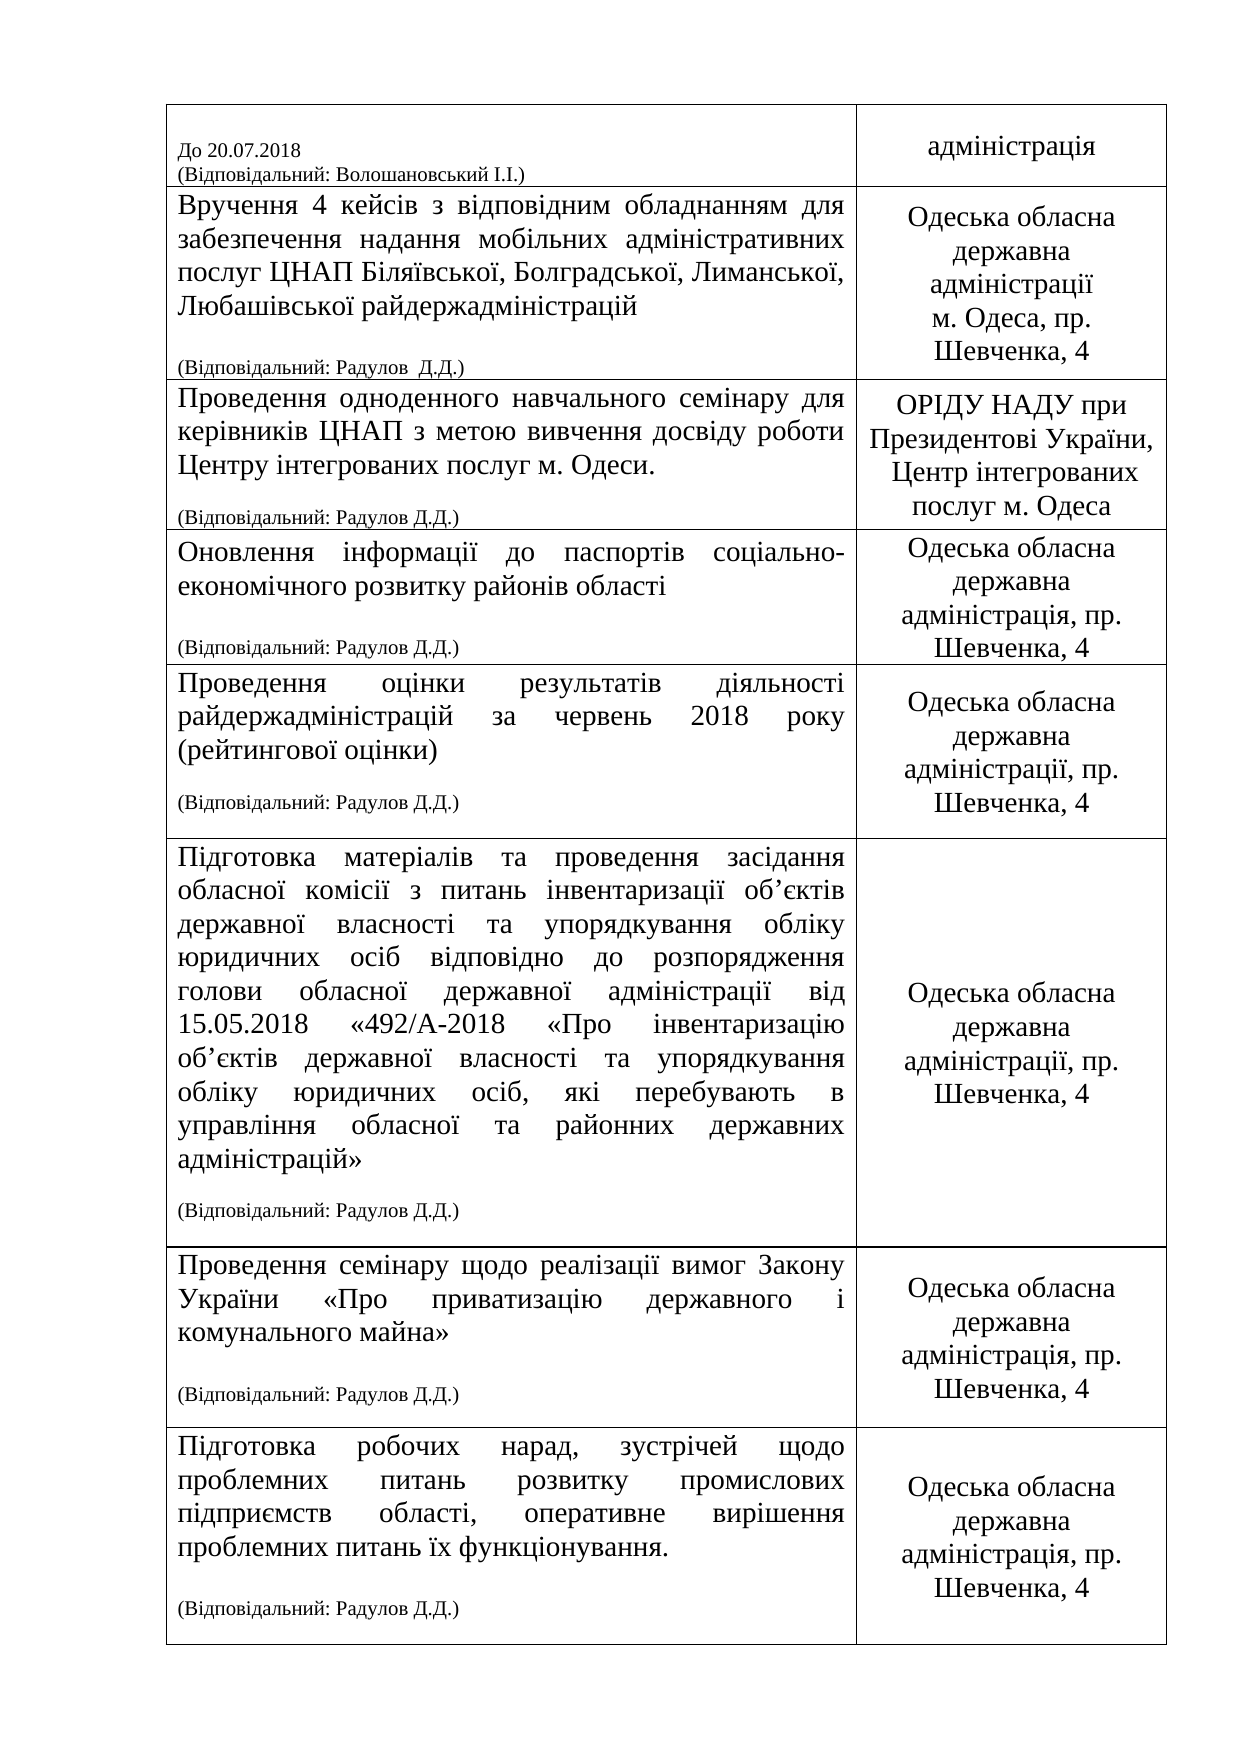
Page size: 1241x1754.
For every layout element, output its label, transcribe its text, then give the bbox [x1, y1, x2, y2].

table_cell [167, 105, 856, 186]
table_cell Проведення одноденного навчального семінару для керівників ЦНАП з метою вивчення досвіду роботи Центру інтегрованих послуг м. Одеси. (Відповідальний: Радулов Д.Д.) [167, 380, 856, 529]
table_cell Вручення 4 кейсів з відповідним обладнанням для забезпечення надання мобільних адміністративних послуг ЦНАП Біляївської, Болградської, Лиманської, Любашівської райдержадміністрацій (Відповідальний: Радулов Д.Д.) [167, 187, 856, 379]
table_cell Одеська обласна державна адміністрації м. Одеса, пр. Шевченка, 4 [857, 187, 1166, 379]
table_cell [857, 1428, 1166, 1644]
table_cell Одеська обласна державна адміністрації, пр. Шевченка, 4 [857, 665, 1166, 838]
table_cell Оновлення інформації до паспортів соціально-економічного розвитку районів області (Відповідальний: Радулов Д.Д.) [167, 530, 856, 664]
table_cell Одеська обласна державна адміністрації, пр. Шевченка, 4 [857, 839, 1166, 1246]
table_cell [857, 105, 1166, 186]
table_cell ОРІДУ НАДУ при Президентові України, Центр інтегрованих послуг м. Одеса [857, 380, 1166, 529]
table_cell Підготовка матеріалів та проведення засідання обласної комісії з питань інвентаризації об’єктів державної власності та упорядкування обліку юридичних осіб відповідно до розпорядження голови обласної державної адміністрації від 15.05.2018 «492/А-2018 «Про інвентаризацію об’єктів державної власності та упорядкування обліку юридичних осіб, які перебувають в управління обласної та районних державних адміністрацій» (Відповідальний: Радулов Д.Д.) [167, 839, 856, 1246]
table_cell Проведення семінару щодо реалізації вимог Закону України «Про приватизацію державного і комунального майна» (Відповідальний: Радулов Д.Д.) [167, 1248, 856, 1427]
table_cell Одеська обласна державна адміністрація, пр. Шевченка, 4 [857, 1248, 1166, 1427]
table_cell Підготовка робочих нарад, зустрічей щодо проблемних питань розвитку промислових підприємств області, оперативне вирішення проблемних питань їх функціонування. (Відповідальний: Радулов Д.Д.) [167, 1428, 856, 1644]
table_cell Одеська обласна державна адміністрація, пр. Шевченка, 4 [857, 530, 1166, 664]
table_cell Проведення оцінки результатів діяльності райдержадміністрацій за червень 2018 року (рейтингової оцінки) (Відповідальний: Радулов Д.Д.) [167, 665, 856, 838]
